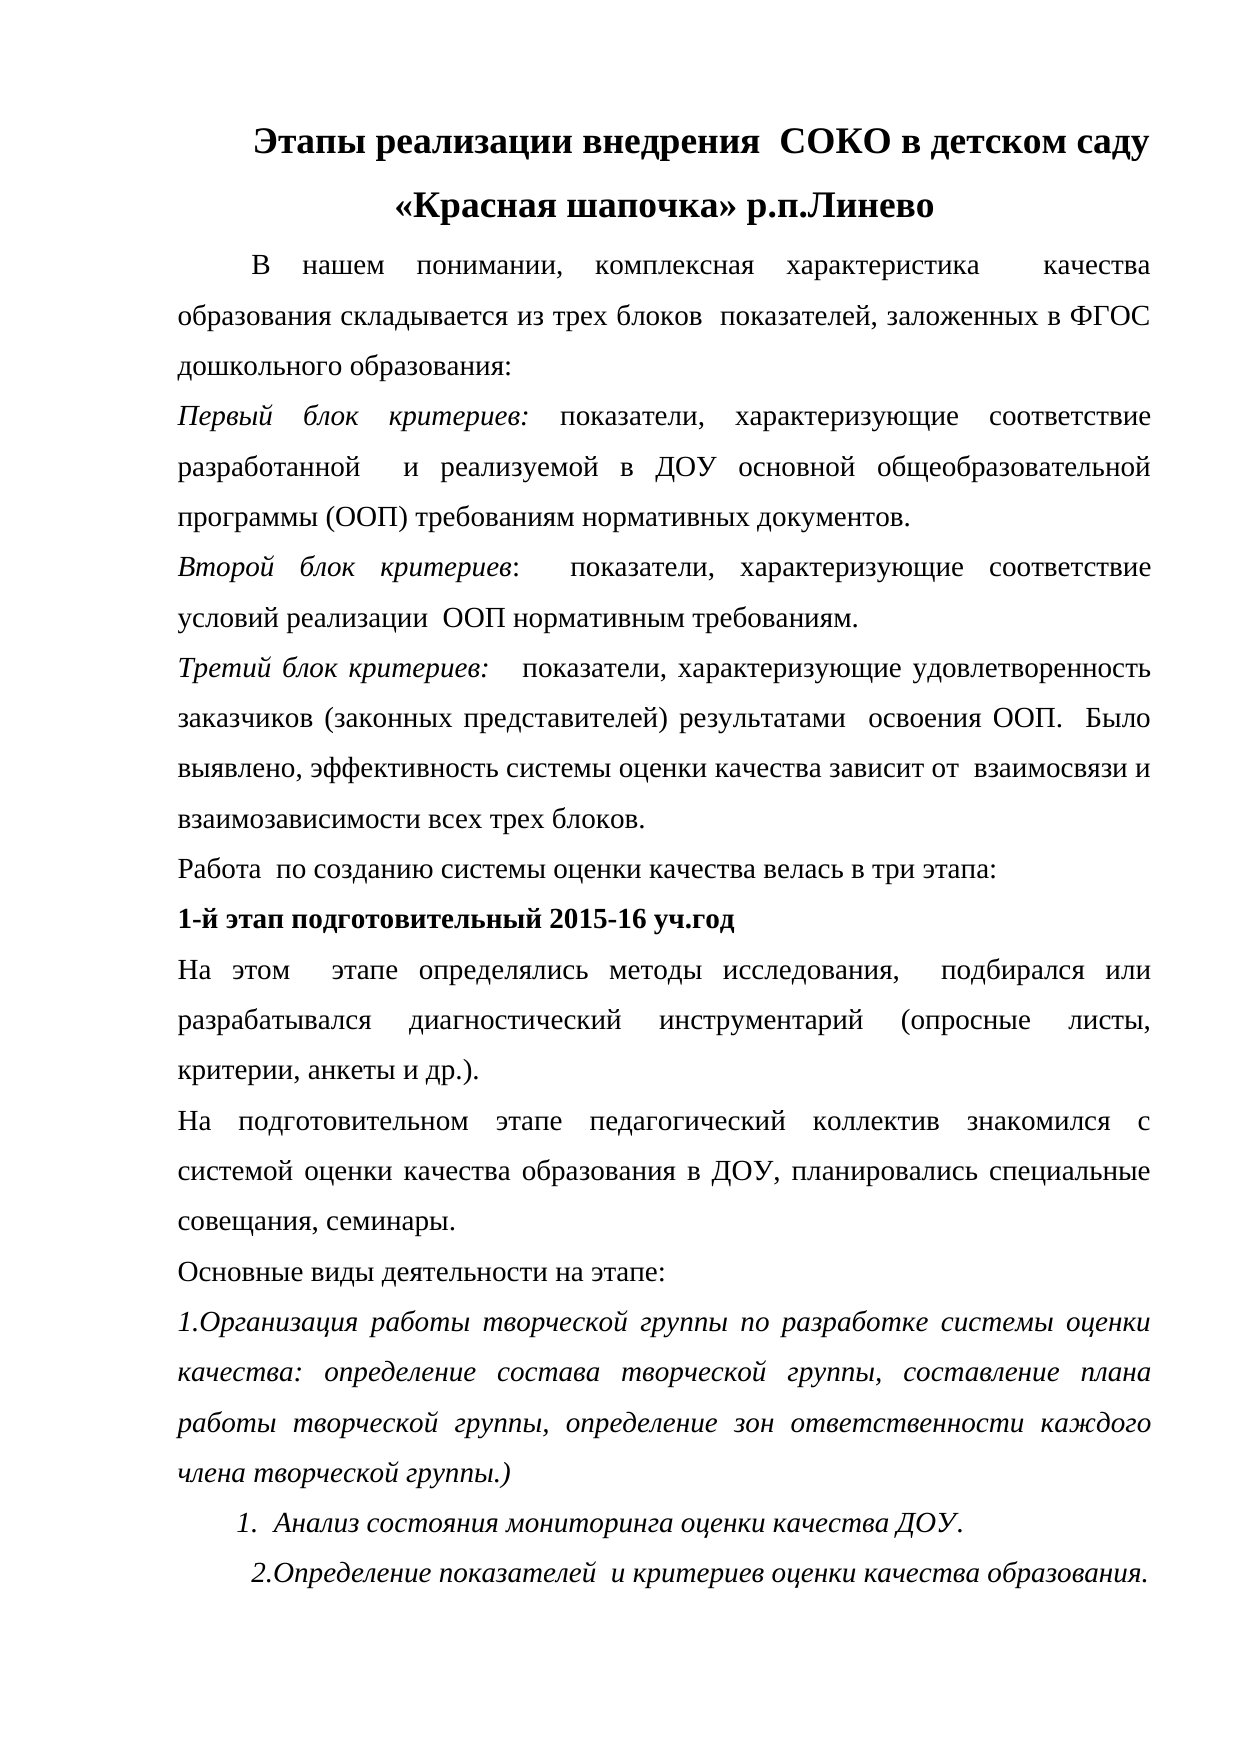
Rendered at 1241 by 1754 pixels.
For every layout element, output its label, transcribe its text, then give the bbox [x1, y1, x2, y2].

list Анализ состояния мониторинга оценки качества ДОУ. [236, 1505, 1152, 1539]
text 2.Определение показателей и критериев оценки качества образования. [177, 1556, 1152, 1589]
text Основные виды деятельности на этапе: [177, 1254, 1152, 1287]
text Работа по созданию системы оценки качества велась в три этапа: [177, 851, 1152, 885]
text На подготовительном этапе педагогический коллектив знакомился с системой оценки качества образования в ДОУ, планировались специальные совещания, семинары. [177, 1103, 1152, 1237]
text Третий блок критериев: показатели, характеризующие удовлетворенность заказчиков (законных представителей) результатами освоения ООП. Было выявлено, эффективность системы оценки качества зависит от взаимосвязи и взаимозависимости всех трех блоков. [177, 650, 1152, 834]
text В нашем понимании, комплексная характеристика качества образования складывается из трех блоков показателей, заложенных в ФГОС дошкольного образования: [177, 247, 1152, 382]
text 1-й этап подготовительный 2015-16 уч.год [177, 902, 1152, 935]
text 1.Организация работы творческой группы по разработке системы оценки качества: определение состава творческой группы, составление плана работы творческой группы, определение зон ответственности каждого члена творческой группы.) [177, 1304, 1152, 1488]
text Первый блок критериев: показатели, характеризующие соответствие разработанной и реализуемой в ДОУ основной общеобразовательной программы (ООП) требованиям нормативных документов. [177, 398, 1152, 533]
text Второй блок критериев: показатели, характеризующие соответствие условий реализации ООП нормативным требованиям. [177, 549, 1152, 633]
text На этом этапе определялись методы исследования, подбирался или разрабатывался диагностический инструментарий (опросные листы, критерии, анкеты и др.). [177, 952, 1152, 1086]
text Этапы реализации внедрения СОКО в детском саду «Красная шапочка» р.п.Линево [177, 118, 1152, 226]
